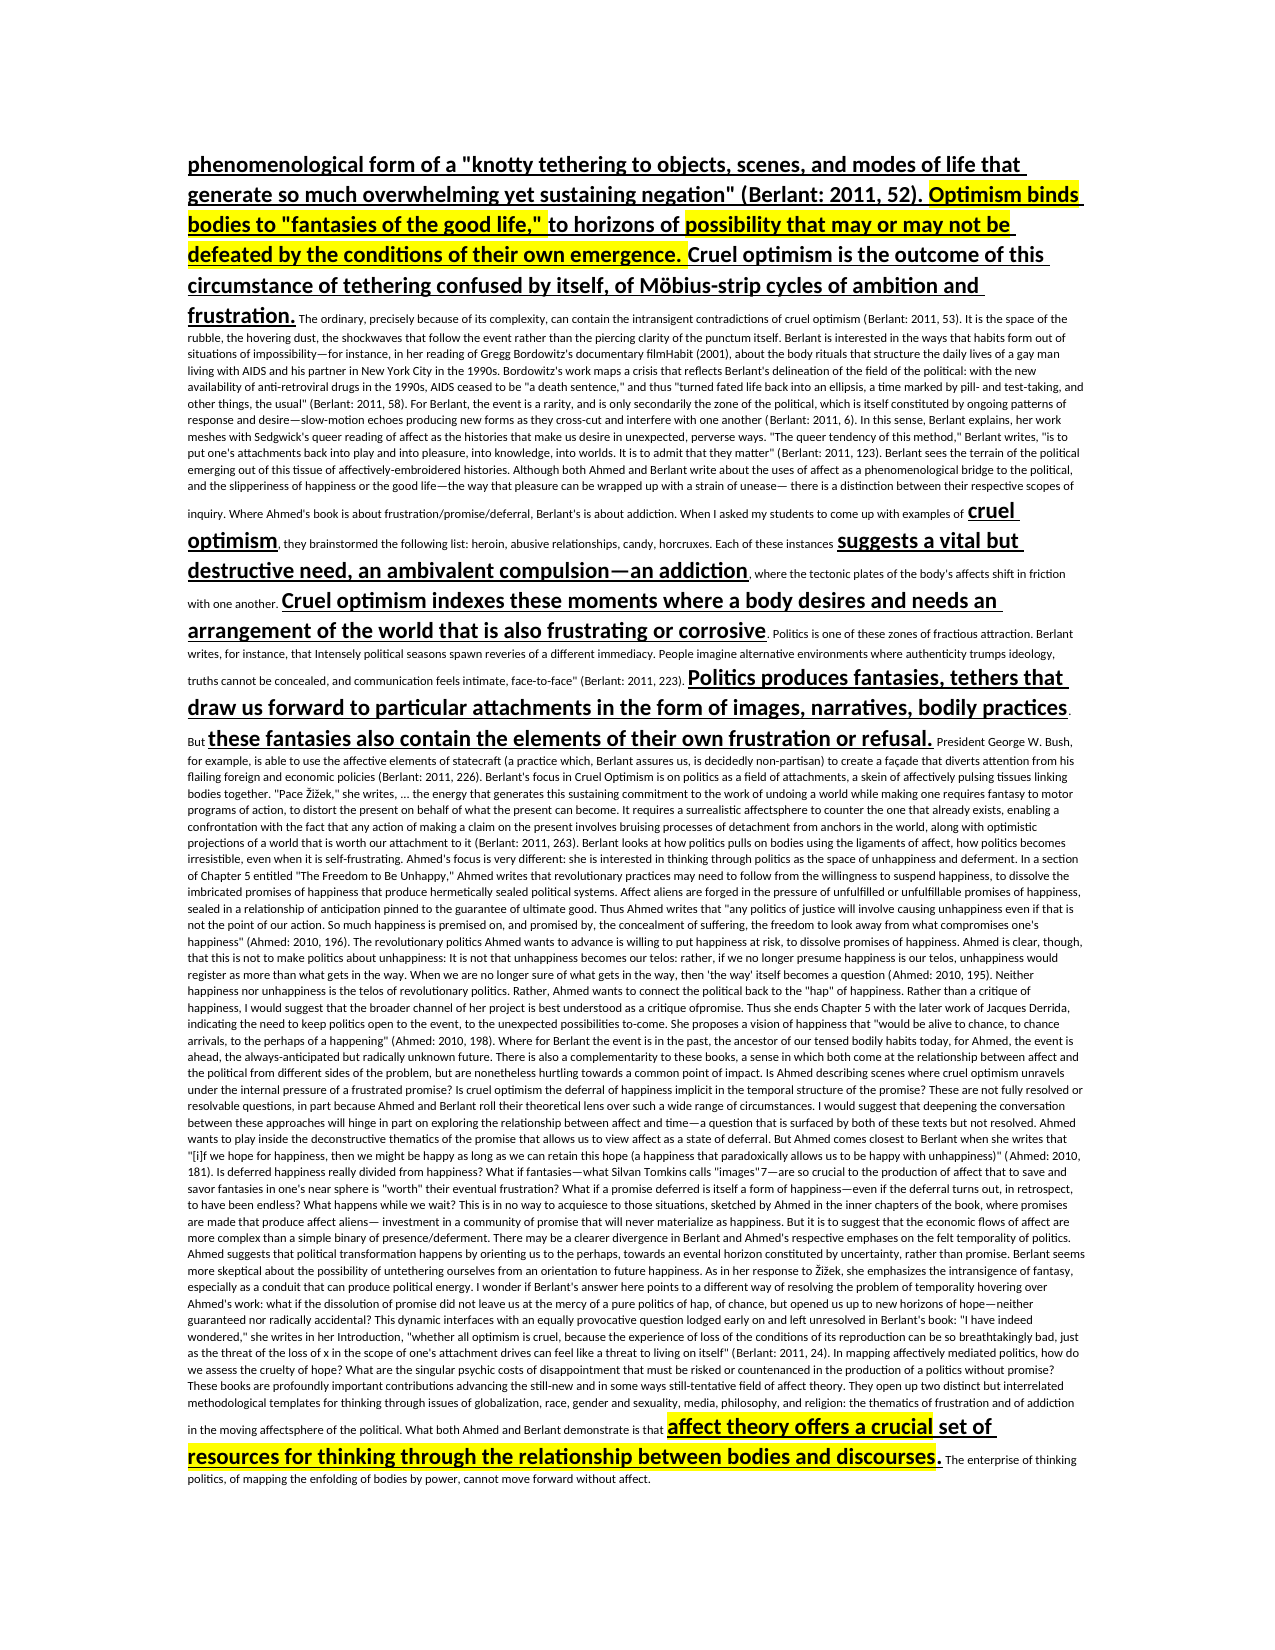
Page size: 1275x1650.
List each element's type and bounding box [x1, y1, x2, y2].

text [187, 150, 1087, 1487]
